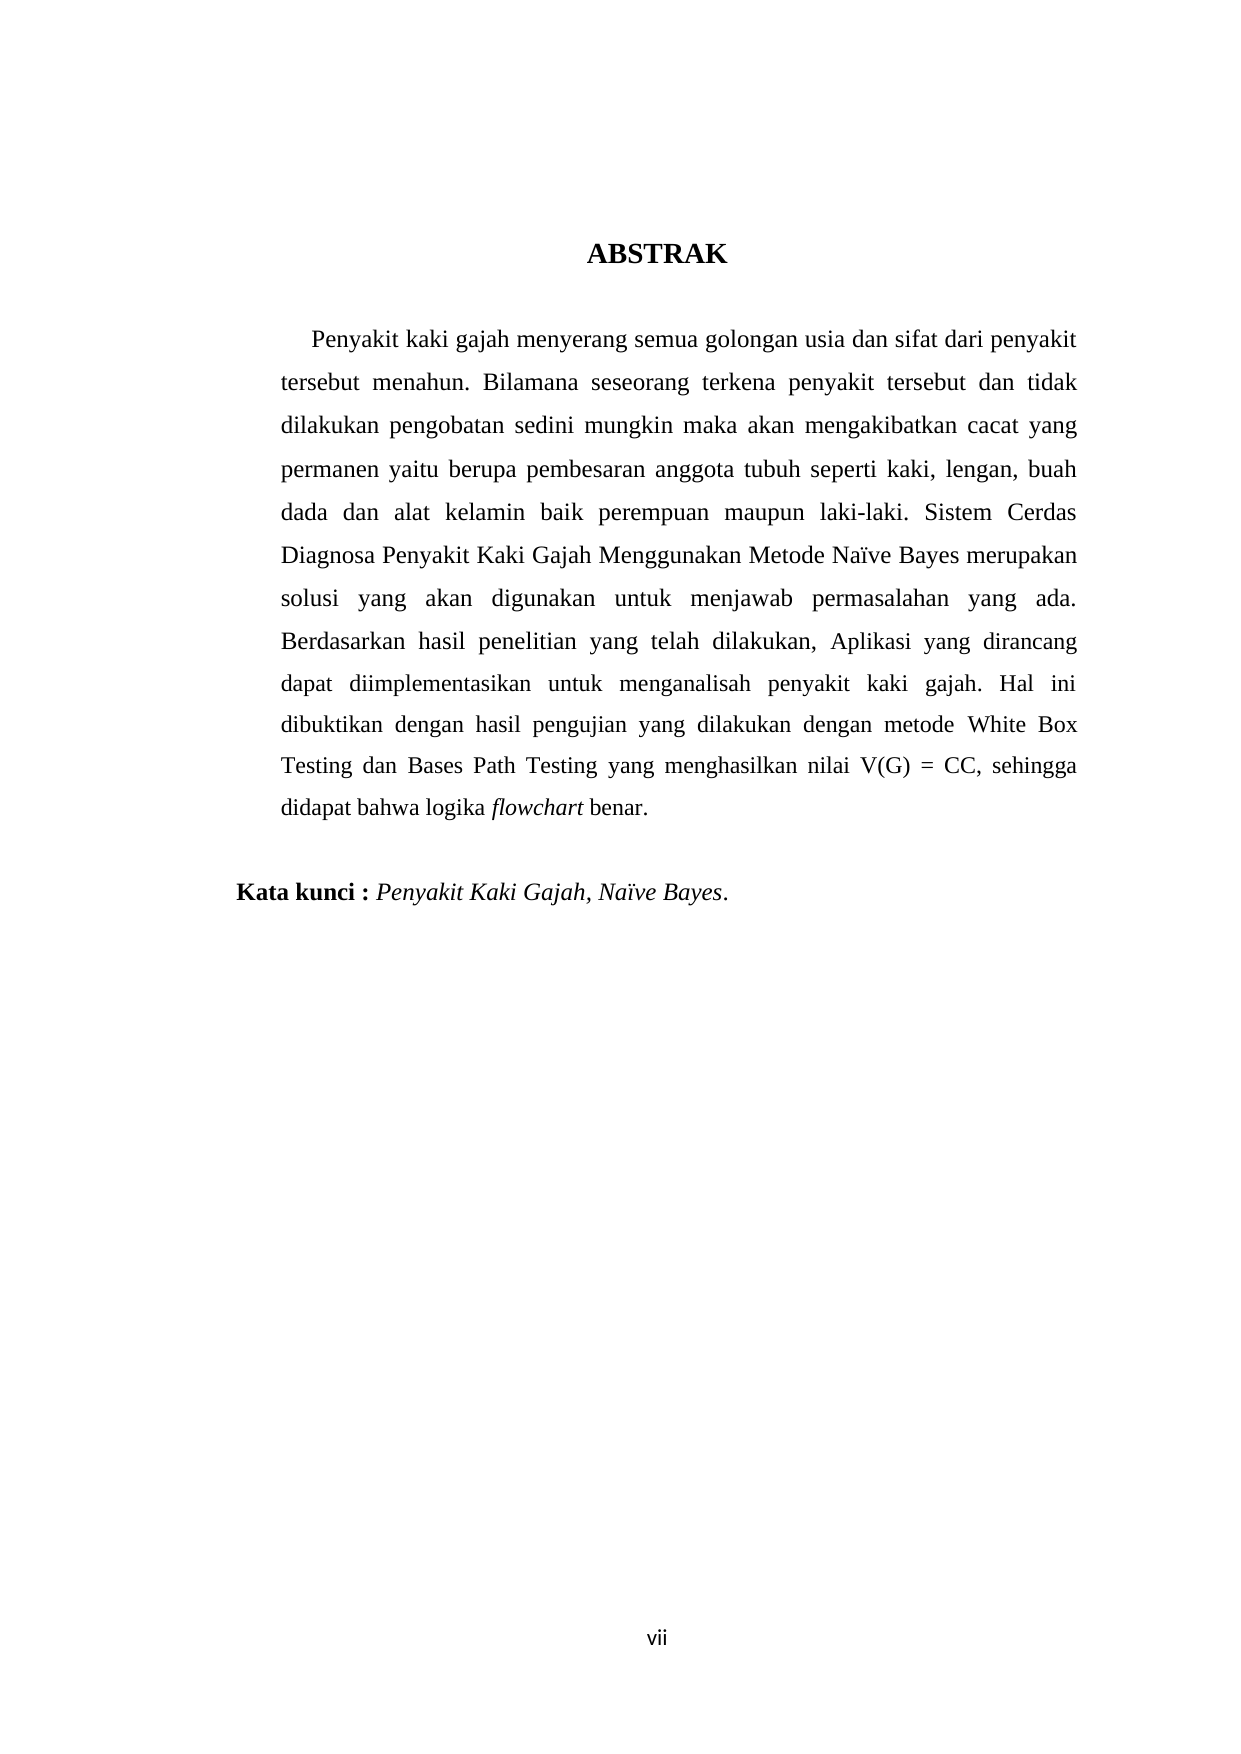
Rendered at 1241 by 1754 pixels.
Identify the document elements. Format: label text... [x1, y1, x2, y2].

subtitle ABSTRAK [236, 236, 1078, 270]
text Penyakit kaki gajah menyerang semua golongan usia dan sifat dari penyakit tersebut menahun. Bilamana seseorang terkena penyakit tersebut dan tidak dilakukan pengobatan sedini mungkin maka akan mengakibatkan cacat yang permanen yaitu berupa pembesaran anggota tubuh seperti kaki, lengan, buah dada dan alat kelamin baik perempuan maupun laki-laki. Sistem Cerdas Diagnosa Penyakit Kaki Gajah Menggunakan Metode Naïve Bayes merupakan solusi yang akan digunakan untuk menjawab permasalahan yang ada. Berdasarkan hasil penelitian yang telah dilakukan, Aplikasi yang dirancang dapat diimplementasikan untuk menganalisah penyakit kaki gajah. Hal ini dibuktikan dengan hasil pengujian yang dilakukan dengan metode White Box Testing dan Bases Path Testing yang menghasilkan nilai V(G) = CC, sehingga didapat bahwa logika flowchart benar. [281, 324, 1078, 820]
text Kata kunci : Penyakit Kaki Gajah, Naïve Bayes. [236, 877, 1078, 906]
